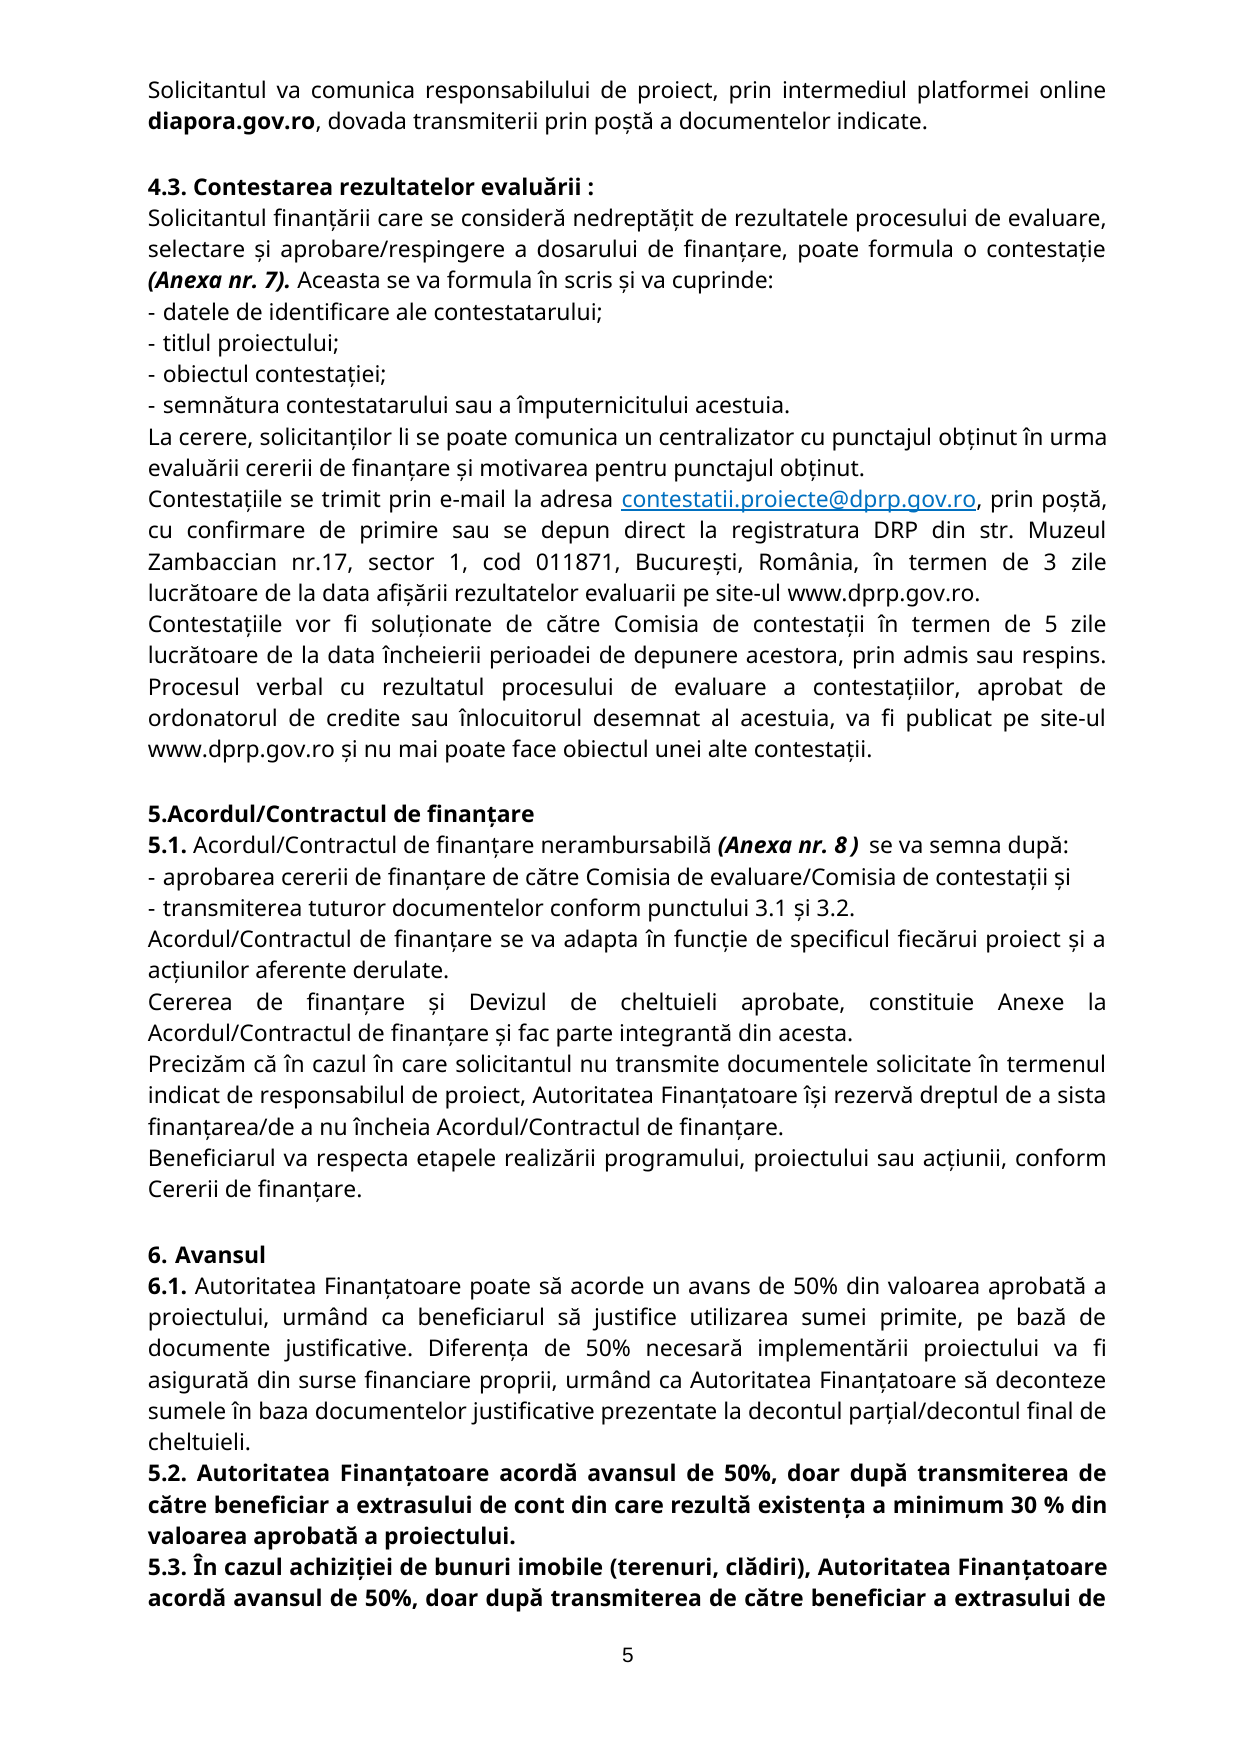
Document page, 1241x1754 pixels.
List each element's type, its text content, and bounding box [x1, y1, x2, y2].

list obiectul contestației; [148, 358, 1107, 389]
text Beneficiarul va respecta etapele realizării programului, proiectului sau acţiunii, conform Cererii de finanţare. [148, 1142, 1107, 1204]
text 6. Avansul [148, 1238, 1107, 1270]
text 5.Acordul/Contractul de finanţare [148, 798, 1107, 829]
text Solicitantul va comunica responsabilului de proiect, prin intermediul platformei online diapora.gov.ro, dovada transmiterii prin poştă a documentelor indicate. [148, 74, 1107, 136]
text Contestaţiile vor fi soluţionate de către Comisia de contestaţii în termen de 5 zile lucrătoare de la data încheierii perioadei de depunere acestora, prin admis sau respins. Procesul verbal cu rezultatul procesului de evaluare a contestaţiilor, aprobat de ordonatorul de credite sau înlocuitorul desemnat al acestuia, va fi publicat pe site-ul www.dprp.gov.ro şi nu mai poate face obiectul unei alte contestaţii. [148, 608, 1107, 764]
text 4.3. Contestarea rezultatelor evaluării : [148, 170, 1107, 202]
text La cerere, solicitanților li se poate comunica un centralizator cu punctajul obținut în urma evaluării cererii de finanțare și motivarea pentru punctajul obținut. [148, 420, 1107, 483]
text 6.1. Autoritatea Finanţatoare poate să acorde un avans de 50% din valoarea aprobată a proiectului, urmând ca beneficiarul să justifice utilizarea sumei primite, pe bază de documente justificative. Diferenţa de 50% necesară implementării proiectului va fi asigurată din surse financiare proprii, urmând ca Autoritatea Finanţatoare să deconteze sumele în baza documentelor justificative prezentate la decontul parţial/decontul final de cheltuieli. [148, 1270, 1107, 1457]
list datele de identificare ale contestatarului; [148, 295, 1107, 327]
text Contestaţiile se trimit prin e-mail la adresa contestatii.proiecte@dprp.gov.ro, prin poştă, cu confirmare de primire sau se depun direct la registratura DRP din str. Muzeul Zambaccian nr.17, sector 1, cod 011871, București, România, în termen de 3 zile lucrătoare de la data afișării rezultatelor evaluarii pe site-ul www.dprp.gov.ro. [148, 483, 1107, 608]
text Acordul/Contractul de finanţare se va adapta în funcţie de specificul fiecărui proiect şi a acţiunilor aferente derulate. [148, 923, 1107, 986]
text Solicitantul finanţării care se consideră nedreptăţit de rezultatele procesului de evaluare, selectare şi aprobare/respingere a dosarului de finanţare, poate formula o contestaţie (Anexa nr. 7). Aceasta se va formula în scris şi va cuprinde: [148, 202, 1107, 295]
text 5.1. Acordul/Contractul de finanţare nerambursabilă (Anexa nr. 8) se va semna după: [148, 829, 1107, 861]
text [148, 1551, 1107, 1613]
text Precizăm că în cazul în care solicitantul nu transmite documentele solicitate în termenul indicat de responsabilul de proiect, Autoritatea Finanţatoare îşi rezervă dreptul de a sista finanţarea/de a nu încheia Acordul/Contractul de finanţare. [148, 1048, 1107, 1142]
list titlul proiectului; [148, 327, 1107, 358]
text 5.2. Autoritatea Finanțatoare acordă avansul de 50%, doar după transmiterea de către beneficiar a extrasului de cont din care rezultă existența a minimum 30 % din valoarea aprobată a proiectului. [148, 1457, 1107, 1551]
list transmiterea tuturor documentelor conform punctului 3.1 și 3.2. [148, 892, 1107, 923]
text Cererea de finanţare şi Devizul de cheltuieli aprobate, constituie Anexe la Acordul/Contractul de finanţare şi fac parte integrantă din acesta. [148, 986, 1107, 1048]
list aprobarea cererii de finanţare de către Comisia de evaluare/Comisia de contestații și [148, 861, 1107, 892]
list semnătura contestatarului sau a împuternicitului acestuia. [148, 389, 1107, 420]
